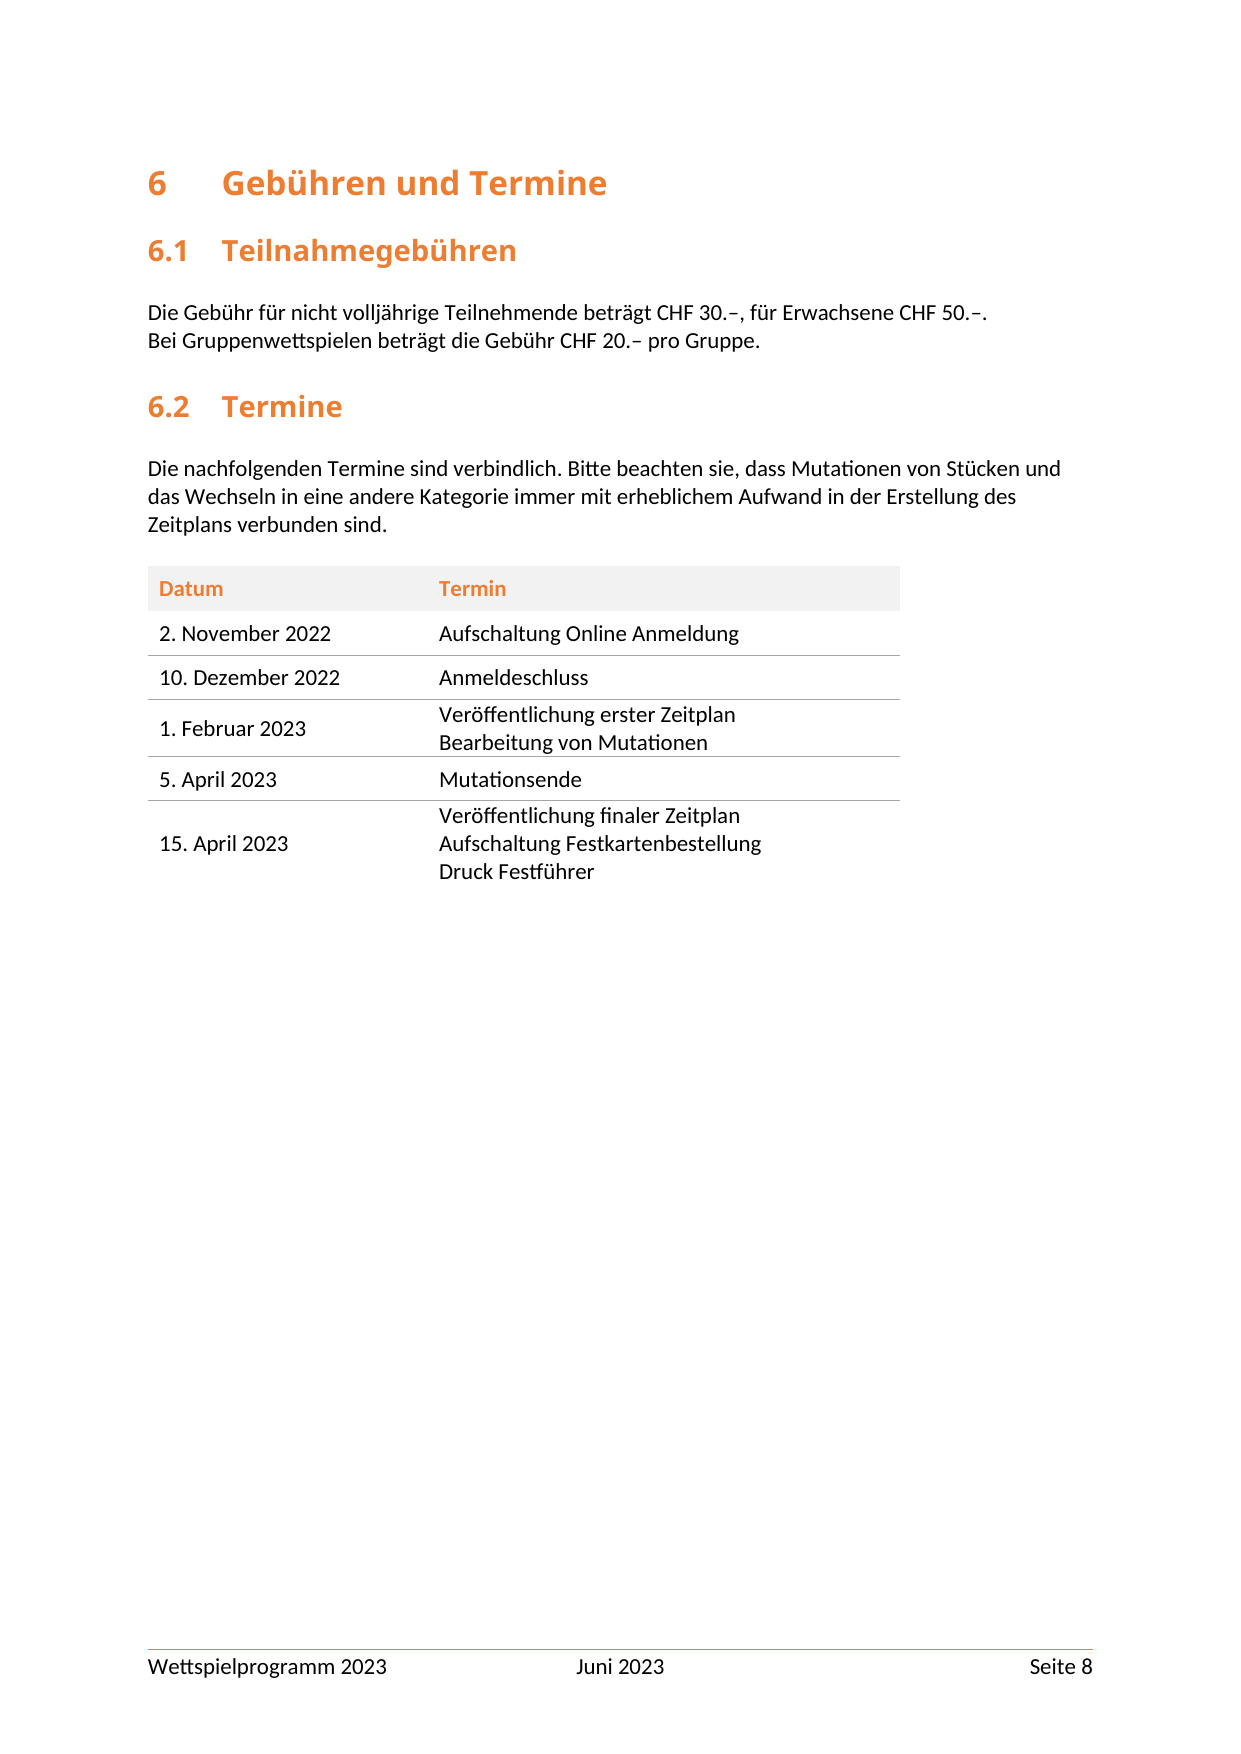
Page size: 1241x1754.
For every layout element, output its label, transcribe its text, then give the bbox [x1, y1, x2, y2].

table_cell 2. November 2022 [148, 611, 428, 655]
table_cell Mutationsende [428, 757, 900, 800]
text Die Gebühr für nicht volljährige Teilnehmende beträgt CHF 30.–, für Erwachsene CHF 50.–. [148, 298, 1093, 326]
table_cell Aufschaltung Online Anmeldung [428, 611, 900, 655]
table_header Datum [148, 566, 428, 611]
table_cell 10. Dezember 2022 [148, 656, 428, 699]
subtitle Gebühren und Termine [148, 160, 1093, 206]
subtitle Termine [148, 386, 1093, 426]
table_cell 5. April 2023 [148, 757, 428, 800]
text Die nachfolgenden Termine sind verbindlich. Bitte beachten sie, dass Mutationen von Stücken und das Wechseln in eine andere Kategorie immer mit erheblichem Aufwand in der Erstellung des Zeitplans verbunden sind. [148, 454, 1093, 538]
table_cell Veröffentlichung finaler Zeitplan Aufschaltung Festkartenbestellung Druck Festführer [428, 801, 900, 886]
text Bei Gruppenwettspielen beträgt die Gebühr CHF 20.– pro Gruppe. [148, 326, 1093, 354]
table_cell 1. Februar 2023 [148, 700, 428, 756]
table_cell Veröffentlichung erster Zeitplan Bearbeitung von Mutationen [428, 700, 900, 756]
table_cell Anmeldeschluss [428, 656, 900, 699]
subtitle Teilnahmegebühren [148, 231, 1093, 270]
table_cell 15. April 2023 [148, 801, 428, 886]
table_header Termin [428, 566, 900, 611]
